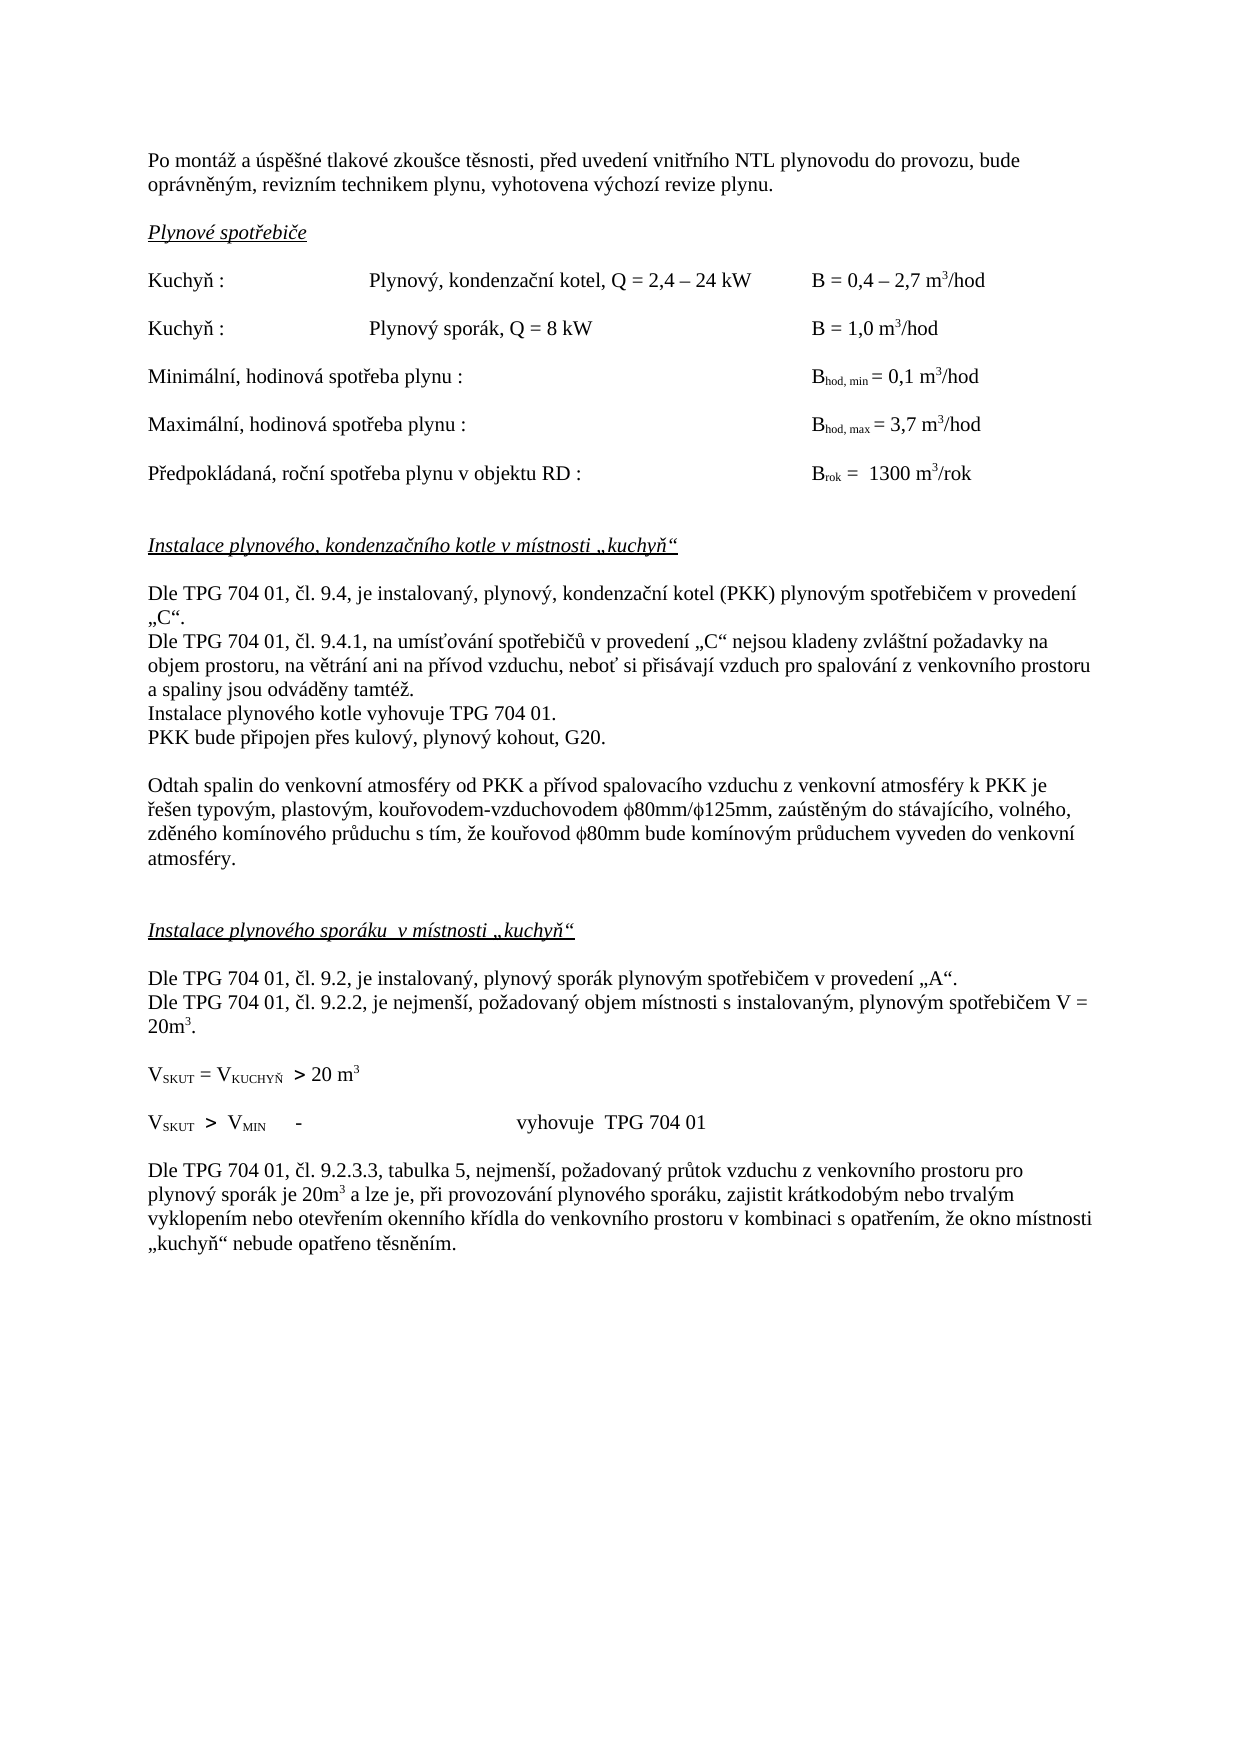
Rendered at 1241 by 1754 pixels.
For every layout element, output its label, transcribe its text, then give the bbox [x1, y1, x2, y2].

text Dle TPG 704 01, čl. 9.4, je instalovaný, plynový, kondenzační kotel (PKK) plynovým spotřebičem v provedení „C“. [148, 581, 1093, 629]
text Dle TPG 704 01, čl. 9.2.2, je nejmenší, požadovaný objem místnosti s instalovaným, plynovým spotřebičem V = 20m3. [148, 990, 1093, 1038]
text Dle TPG 704 01, čl. 9.2, je instalovaný, plynový sporák plynovým spotřebičem v provedení „A“. [148, 966, 1093, 990]
text PKK bude připojen přes kulový, plynový kohout, G20. [148, 725, 1093, 749]
text Dle TPG 704 01, čl. 9.4.1, na umísťování spotřebičů v provedení „C“ nejsou kladeny zvláštní požadavky na objem prostoru, na větrání ani na přívod vzduchu, neboť si přisávají vzduch pro spalování z venkovního prostoru a spaliny jsou odváděny tamtéž. [148, 629, 1093, 701]
text Minimální, hodinová spotřeba plynu : Bhod, min = 0,1 m3/hod [148, 364, 1093, 388]
text Plynové spotřebiče [148, 220, 1093, 244]
text Po montáž a úspěšné tlakové zkoušce těsnosti, před uvedení vnitřního NTL plynovodu do provozu, bude oprávněným, revizním technikem plynu, vyhotovena výchozí revize plynu. [148, 148, 1093, 196]
text Instalace plynového kotle vyhovuje TPG 704 01. [148, 701, 1093, 725]
text Předpokládaná, roční spotřeba plynu v objektu RD : Brok = 1300 m3/rok [148, 460, 1093, 484]
text Kuchyň : Plynový sporák, Q = 8 kW B = 1,0 m3/hod [148, 316, 1093, 340]
text Instalace plynového sporáku v místnosti „kuchyň“ [148, 918, 1093, 942]
text Odtah spalin do venkovní atmosféry od PKK a přívod spalovacího vzduchu z venkovní atmosféry k PKK je řešen typovým, plastovým, kouřovodem-vzduchovodem 80mm/125mm, zaústěným do stávajícího, volného, zděného komínového průduchu s tím, že kouřovod 80mm bude komínovým průduchem vyveden do venkovní atmosféry. [148, 773, 1093, 869]
text VSKUT VMIN - vyhovuje TPG 704 01 [148, 1110, 1093, 1134]
text VSKUT = VKUCHYŇ 20 m3 [148, 1062, 1093, 1086]
text Kuchyň : Plynový, kondenzační kotel, Q = 2,4 – 24 kW B = 0,4 – 2,7 m3/hod [148, 268, 1093, 292]
text Instalace plynového, kondenzačního kotle v místnosti „kuchyň“ [148, 533, 1093, 557]
text vyklopením nebo otevřením okenního křídla do venkovního prostoru v kombinaci s opatřením, že okno místnosti „kuchyň“ nebude opatřeno těsněním. [148, 1206, 1093, 1254]
text Dle TPG 704 01, čl. 9.2.3.3, tabulka 5, nejmenší, požadovaný průtok vzduchu z venkovního prostoru pro plynový sporák je 20m3 a lze je, při provozování plynového sporáku, zajistit krátkodobým nebo trvalým [148, 1158, 1093, 1206]
text Maximální, hodinová spotřeba plynu : Bhod, max = 3,7 m3/hod [148, 412, 1093, 436]
